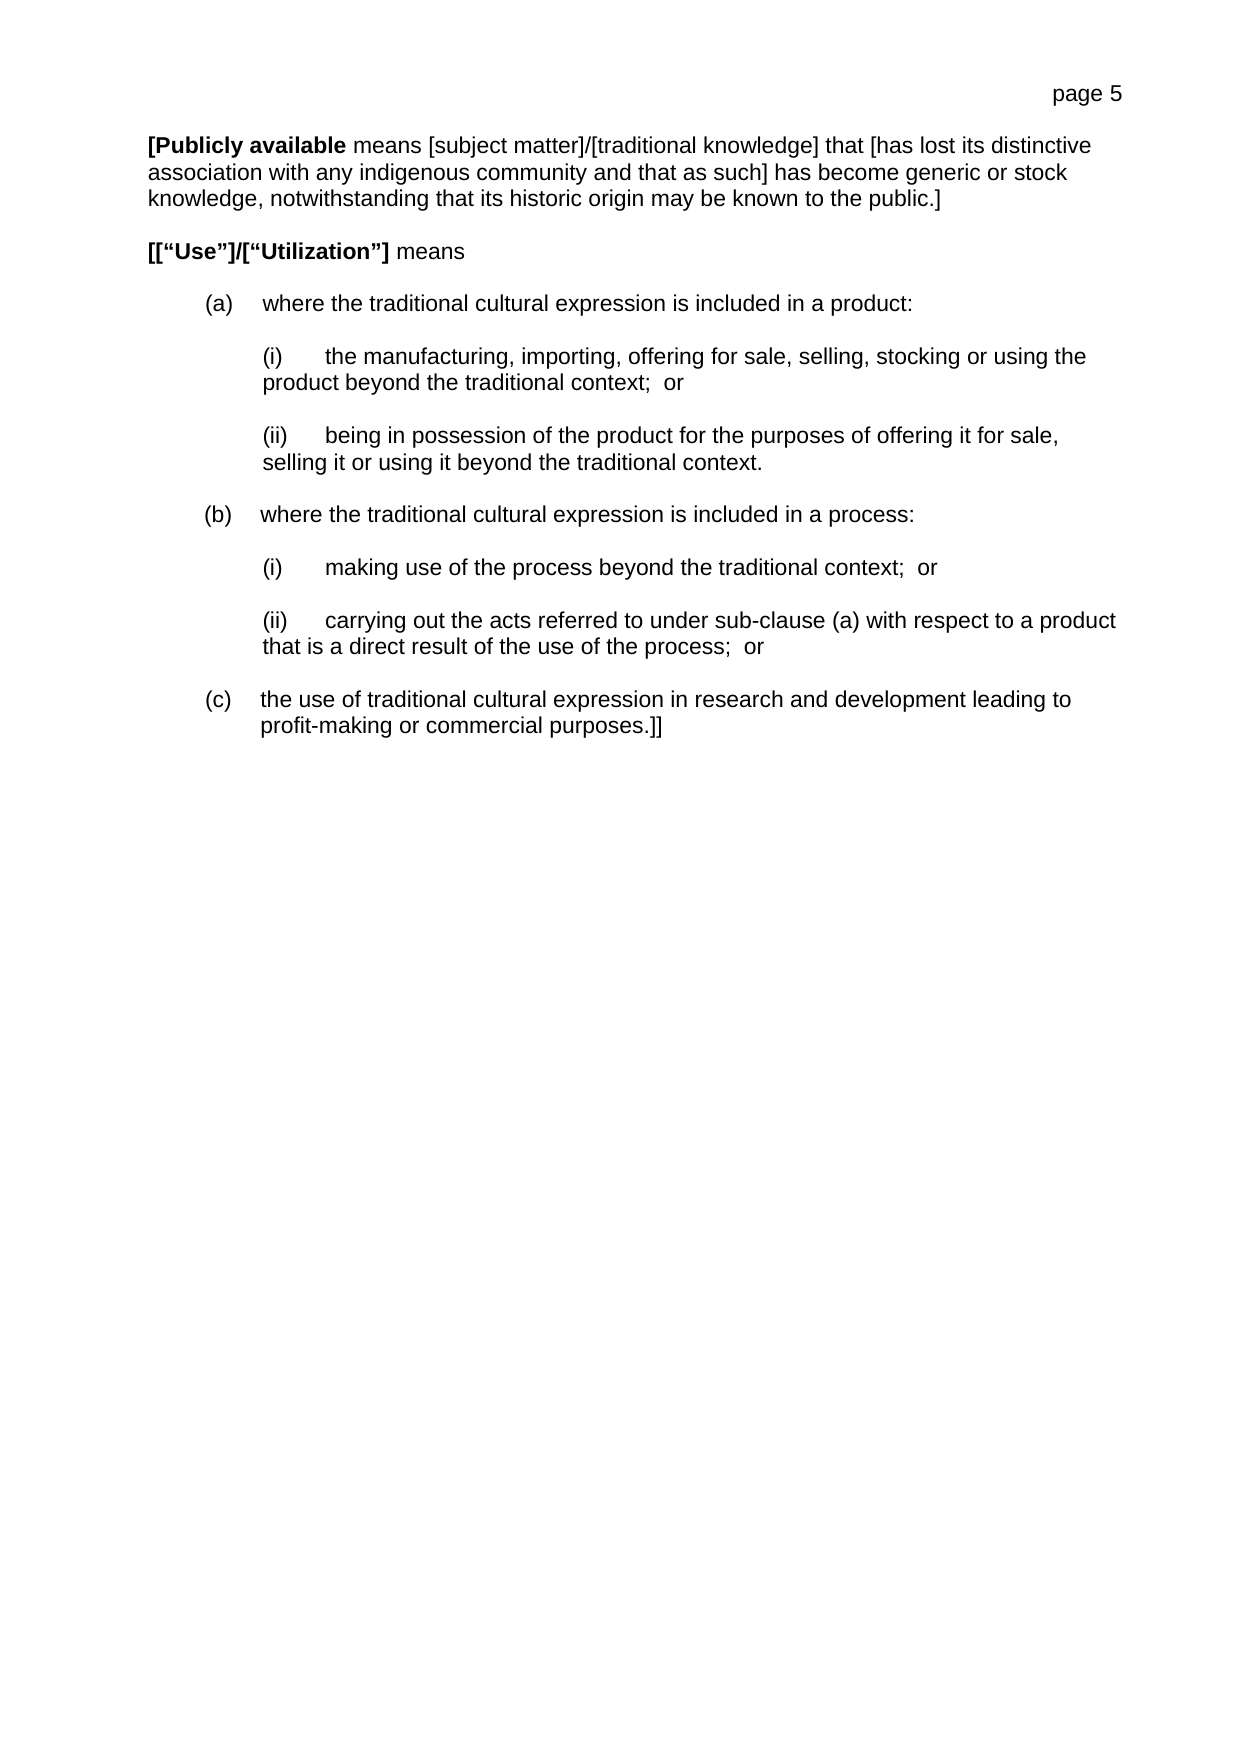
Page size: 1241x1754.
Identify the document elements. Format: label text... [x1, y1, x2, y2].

text [Publicly available means [subject matter]/[traditional knowledge] that [has lost its distinctive association with any indigenous community and that as such] has become generic or stock knowledge, notwithstanding that its historic origin may be known to the public.] [148, 132, 1122, 211]
text [[“Use”]/[“Utilization”] means [148, 238, 1122, 264]
text (ii) carrying out the acts referred to under sub-clause (a) with respect to a product that is a direct result of the use of the process; or [262, 607, 1122, 659]
text (c) the use of traditional cultural expression in research and development leading to profit-making or commercial purposes.]] [205, 686, 1122, 738]
text (i) making use of the process beyond the traditional context; or [262, 554, 1122, 580]
text (b) where the traditional cultural expression is included in a process: [204, 501, 1122, 527]
text (a) where the traditional cultural expression is included in a product: [205, 290, 1122, 317]
text (ii) being in possession of the product for the purposes of offering it for sale, selling it or using it beyond the traditional context. [262, 422, 1122, 475]
text (i) the manufacturing, importing, offering for sale, selling, stocking or using the product beyond the traditional context; or [262, 343, 1122, 396]
